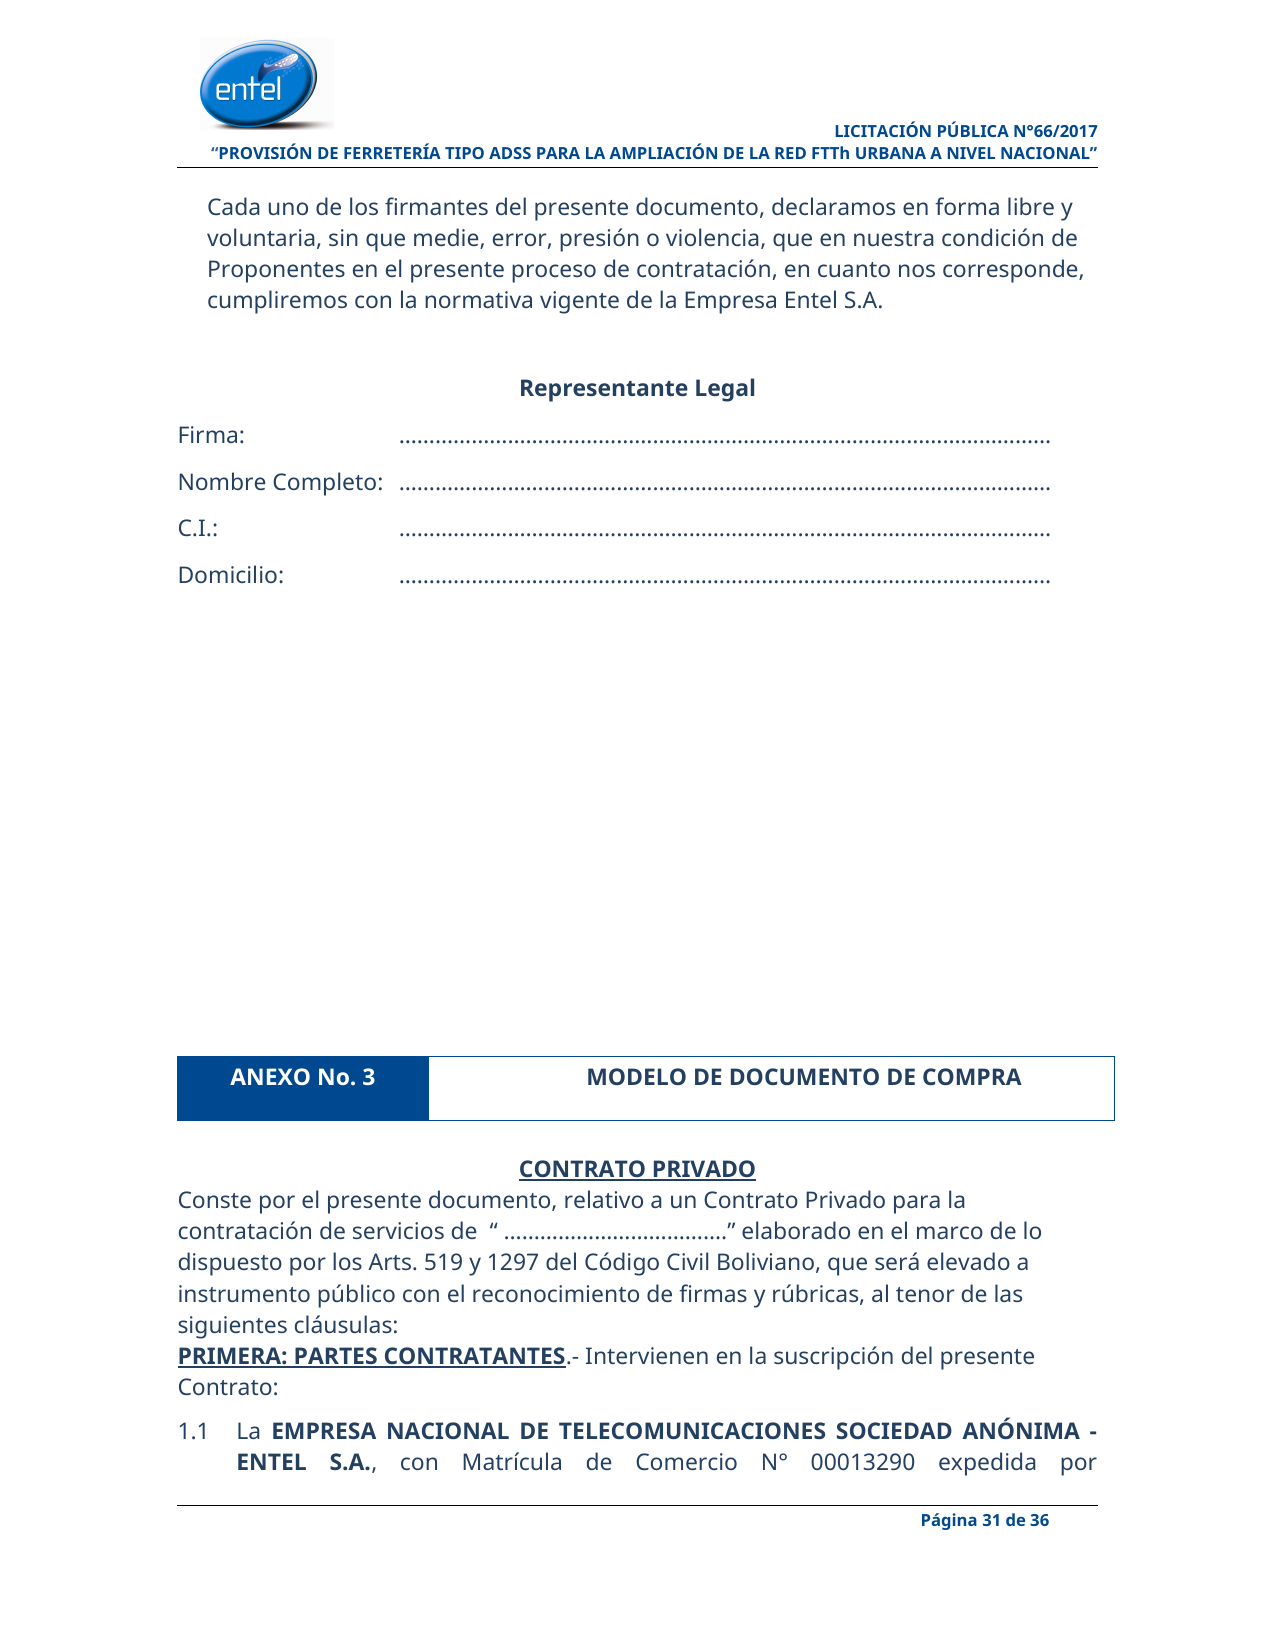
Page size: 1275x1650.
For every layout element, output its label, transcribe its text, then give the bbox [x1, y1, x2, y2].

text CONTRATO PRIVADO [177, 1153, 1098, 1184]
table_header MODELO DE DOCUMENTO DE COMPRA [429, 1057, 1114, 1120]
picture [199, 38, 335, 130]
text Domicilio: ……………………………………………………………………………………………… [177, 559, 1098, 590]
text Representante Legal [177, 372, 1098, 403]
text PRIMERA: PARTES CONTRATANTES.- Intervienen en la suscripción del presente Contrato: [177, 1340, 1098, 1403]
text Cada uno de los firmantes del presente documento, declaramos en forma libre y voluntaria, sin que medie, error, presión o violencia, que en nuestra condición de Proponentes en el presente proceso de contratación, en cuanto nos corresponde, cumpliremos con la normativa vigente de la Empresa Entel S.A. [207, 190, 1098, 315]
text Firma: ……………………………………………………………………………………………… [177, 418, 1098, 450]
table_header ANEXO No. 3 [178, 1057, 428, 1120]
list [177, 1415, 1098, 1478]
text Conste por el presente documento, relativo a un Contrato Privado para la contratación de servicios de “ ……………………………….” elaborado en el marco de lo dispuesto por los Arts. 519 y 1297 del Código Civil Boliviano, que será elevado a instrumento público con el reconocimiento de firmas y rúbricas, al tenor de las siguientes cláusulas: [177, 1184, 1098, 1340]
text C.I.: ……………………………………………………………………………………………… [177, 512, 1098, 543]
text Nombre Completo: ……………………………………………………………………………………………… [177, 465, 1098, 497]
